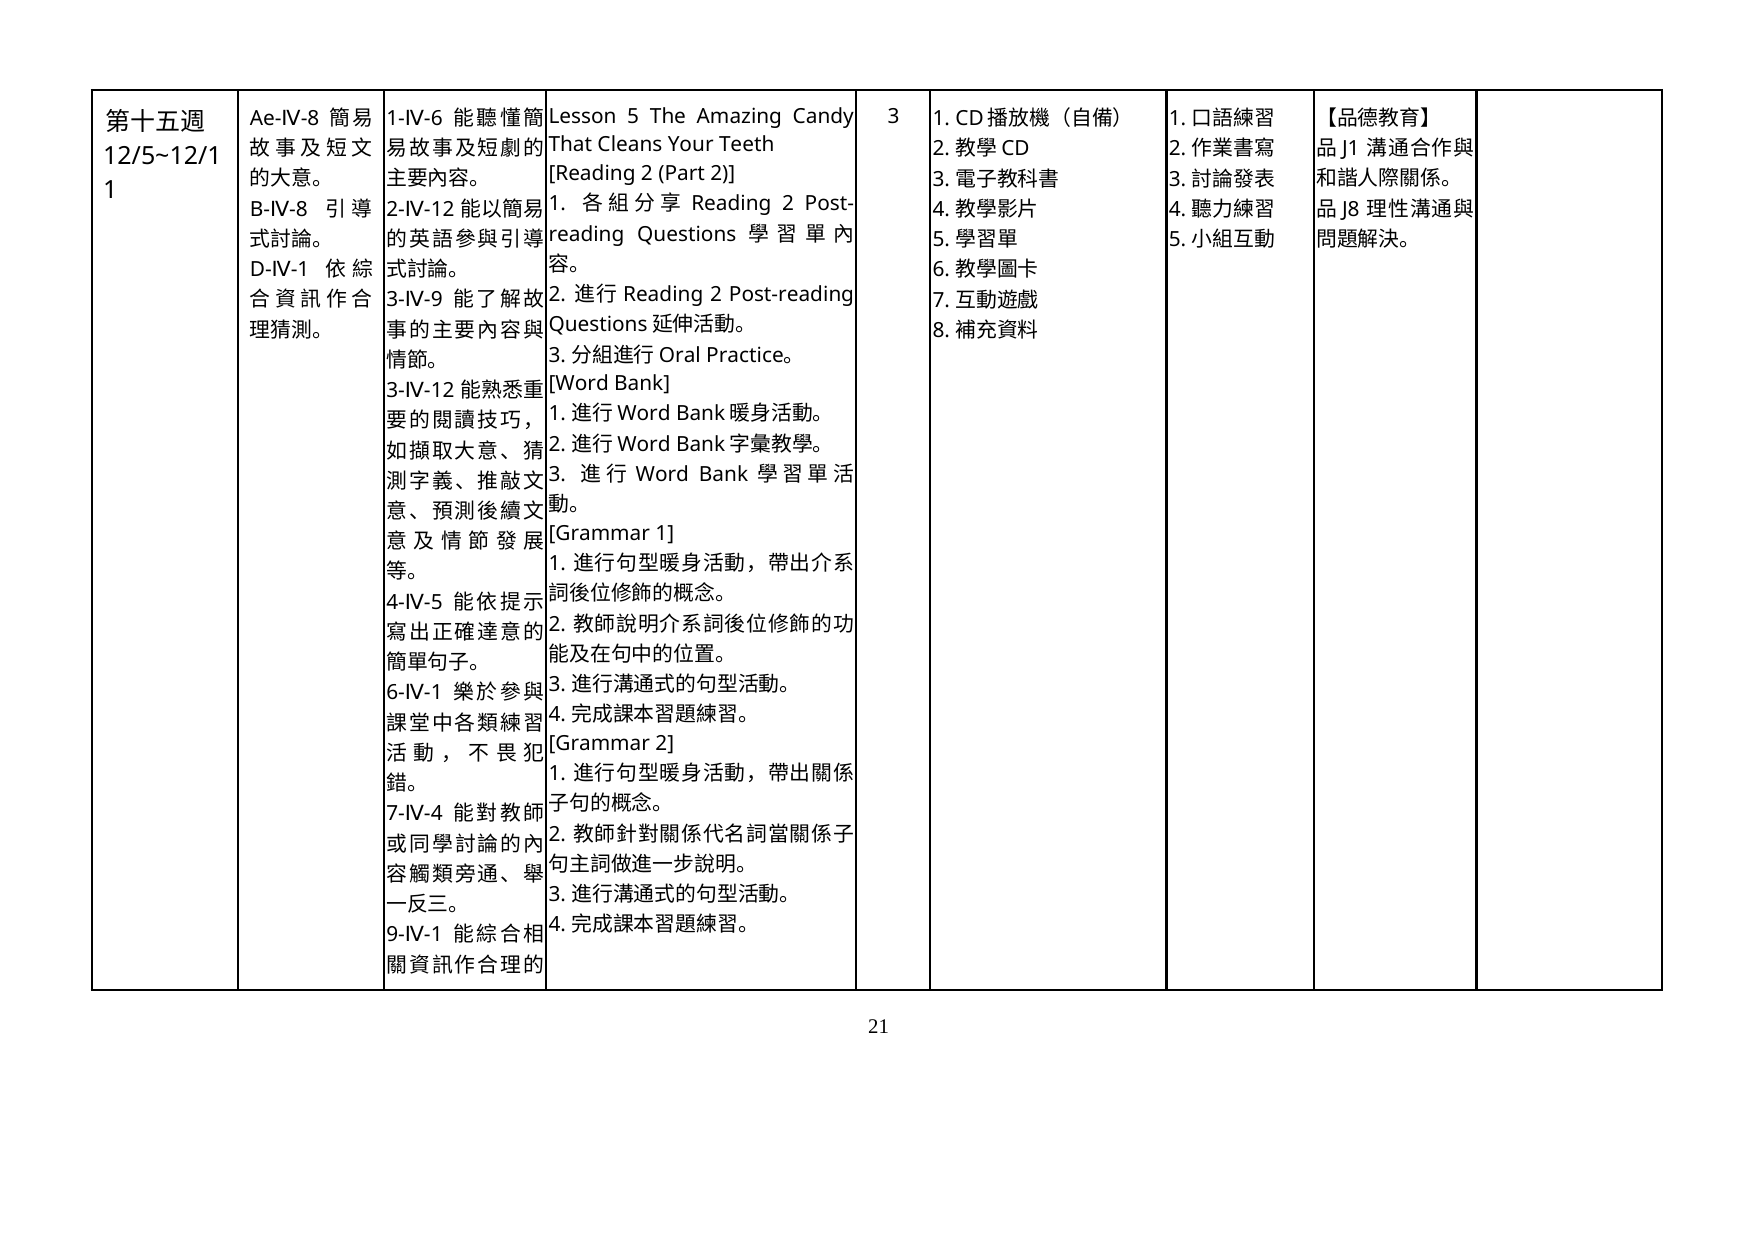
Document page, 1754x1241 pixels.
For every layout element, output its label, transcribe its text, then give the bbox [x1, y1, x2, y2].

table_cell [239, 91, 383, 988]
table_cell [385, 91, 545, 988]
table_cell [1168, 91, 1313, 988]
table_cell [547, 91, 855, 988]
table_cell 第十五週12/5~12/11 [93, 91, 237, 988]
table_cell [1315, 91, 1475, 988]
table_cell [931, 91, 1165, 988]
table_cell 3 [857, 91, 929, 988]
table_cell [1478, 91, 1661, 988]
